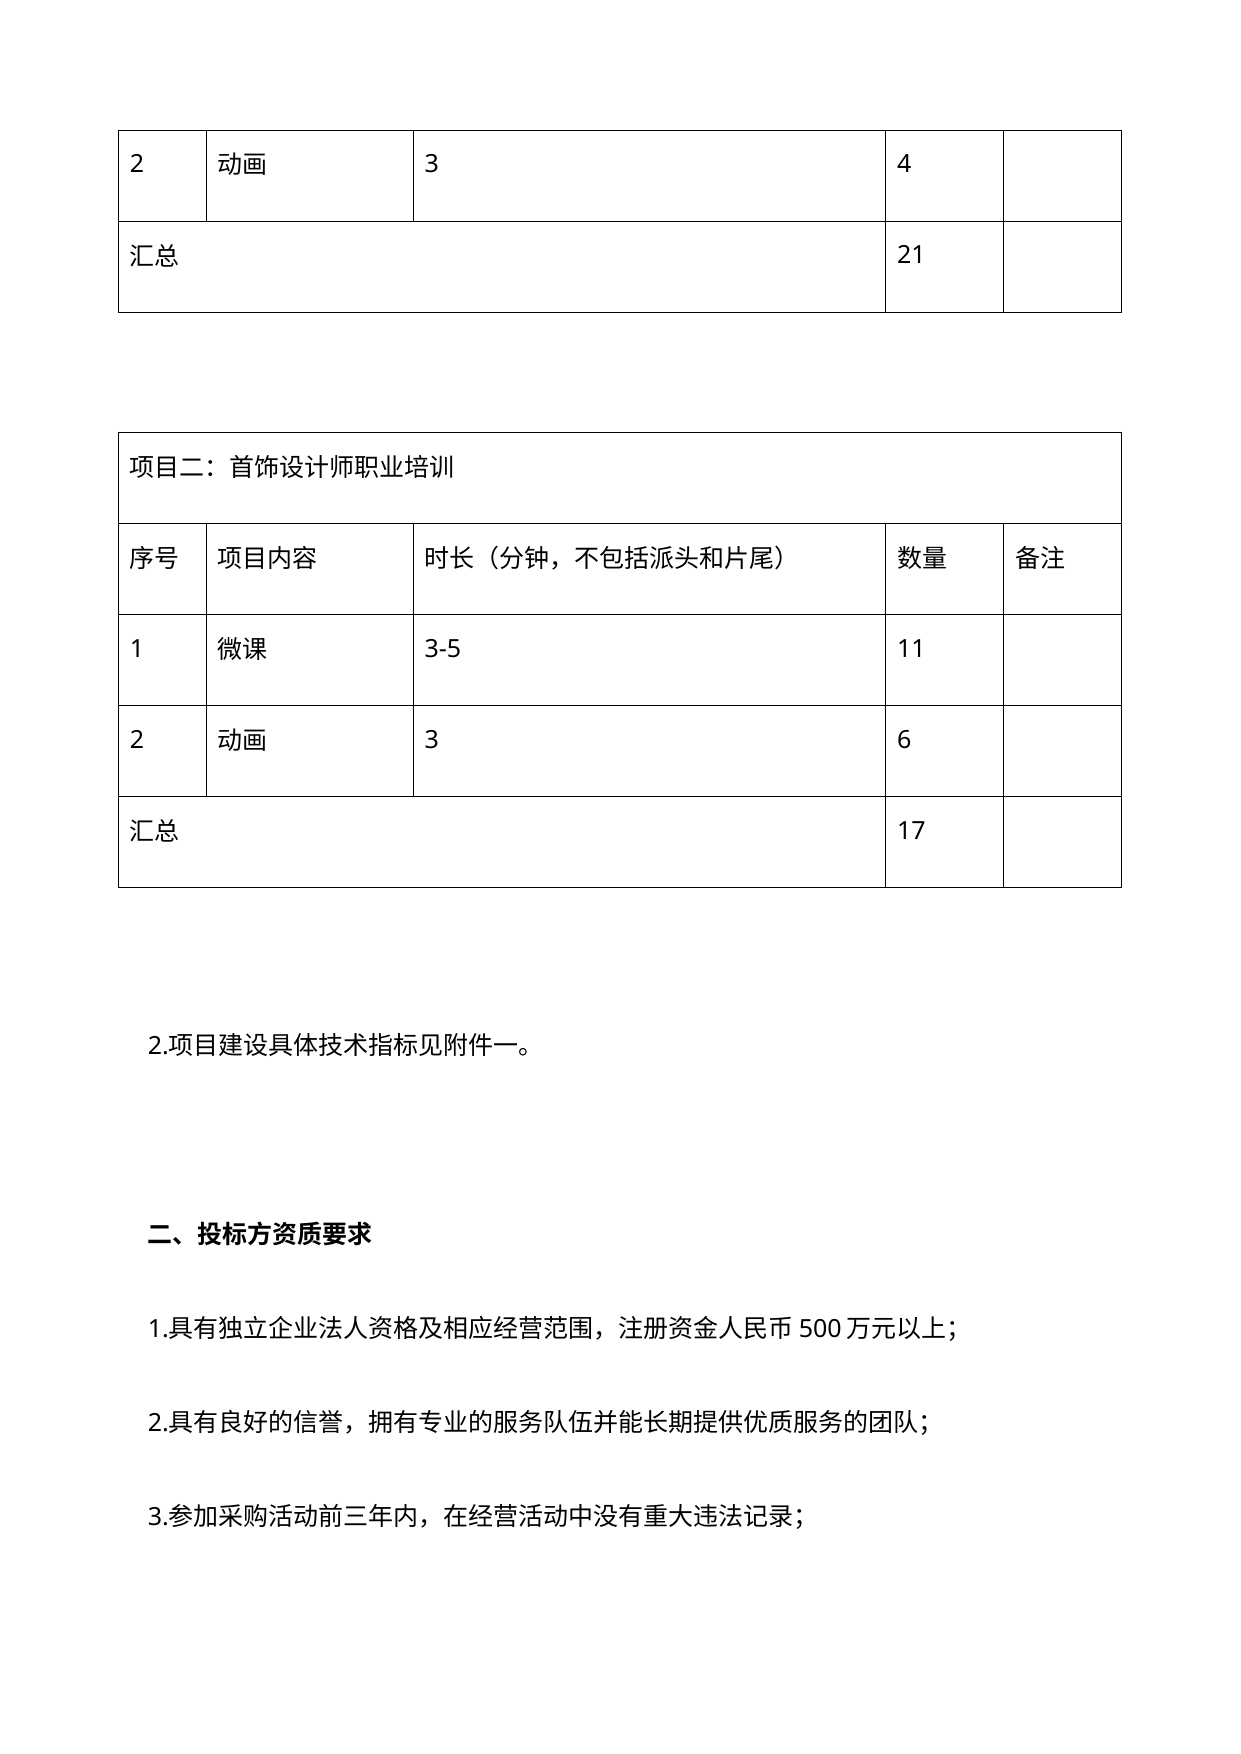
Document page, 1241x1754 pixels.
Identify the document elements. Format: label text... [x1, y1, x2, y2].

table_cell 3-5 [414, 615, 885, 705]
table_cell [1004, 615, 1121, 705]
text 1.具有独立企业法人资格及相应经营范围，注册资金人民币500万元以上； [148, 1294, 1092, 1359]
table_header 项目二：首饰设计师职业培训 [119, 433, 1121, 523]
table_cell 2 [119, 706, 206, 796]
table_cell 1 [119, 615, 206, 705]
table_cell 时长（分钟，不包括派头和片尾） [414, 524, 885, 614]
table_cell 2 [119, 131, 206, 221]
table_cell 3 [414, 706, 885, 796]
table_cell 数量 [886, 524, 1003, 614]
table_cell 3 [414, 131, 885, 221]
table_cell 4 [886, 131, 1003, 221]
table_cell 汇总 [119, 222, 885, 312]
table_cell [1004, 706, 1121, 796]
text 2.项目建设具体技术指标见附件一。 [148, 1011, 1092, 1076]
table_cell 备注 [1004, 524, 1121, 614]
table_cell 微课 [207, 615, 413, 705]
table_cell 动画 [207, 706, 413, 796]
table_cell [1004, 222, 1121, 312]
text 二、投标方资质要求 [148, 1200, 1092, 1265]
text 2.具有良好的信誉，拥有专业的服务队伍并能长期提供优质服务的团队； [148, 1388, 1092, 1453]
table_cell 动画 [207, 131, 413, 221]
table_cell 21 [886, 222, 1003, 312]
table_cell 11 [886, 615, 1003, 705]
table_cell [1004, 797, 1121, 887]
table_cell 汇总 [119, 797, 885, 887]
table_cell 6 [886, 706, 1003, 796]
table_cell 17 [886, 797, 1003, 887]
table_cell [1004, 131, 1121, 221]
table_cell 项目内容 [207, 524, 413, 614]
table_cell 序号 [119, 524, 206, 614]
text 3.参加采购活动前三年内，在经营活动中没有重大违法记录； [148, 1482, 1092, 1547]
